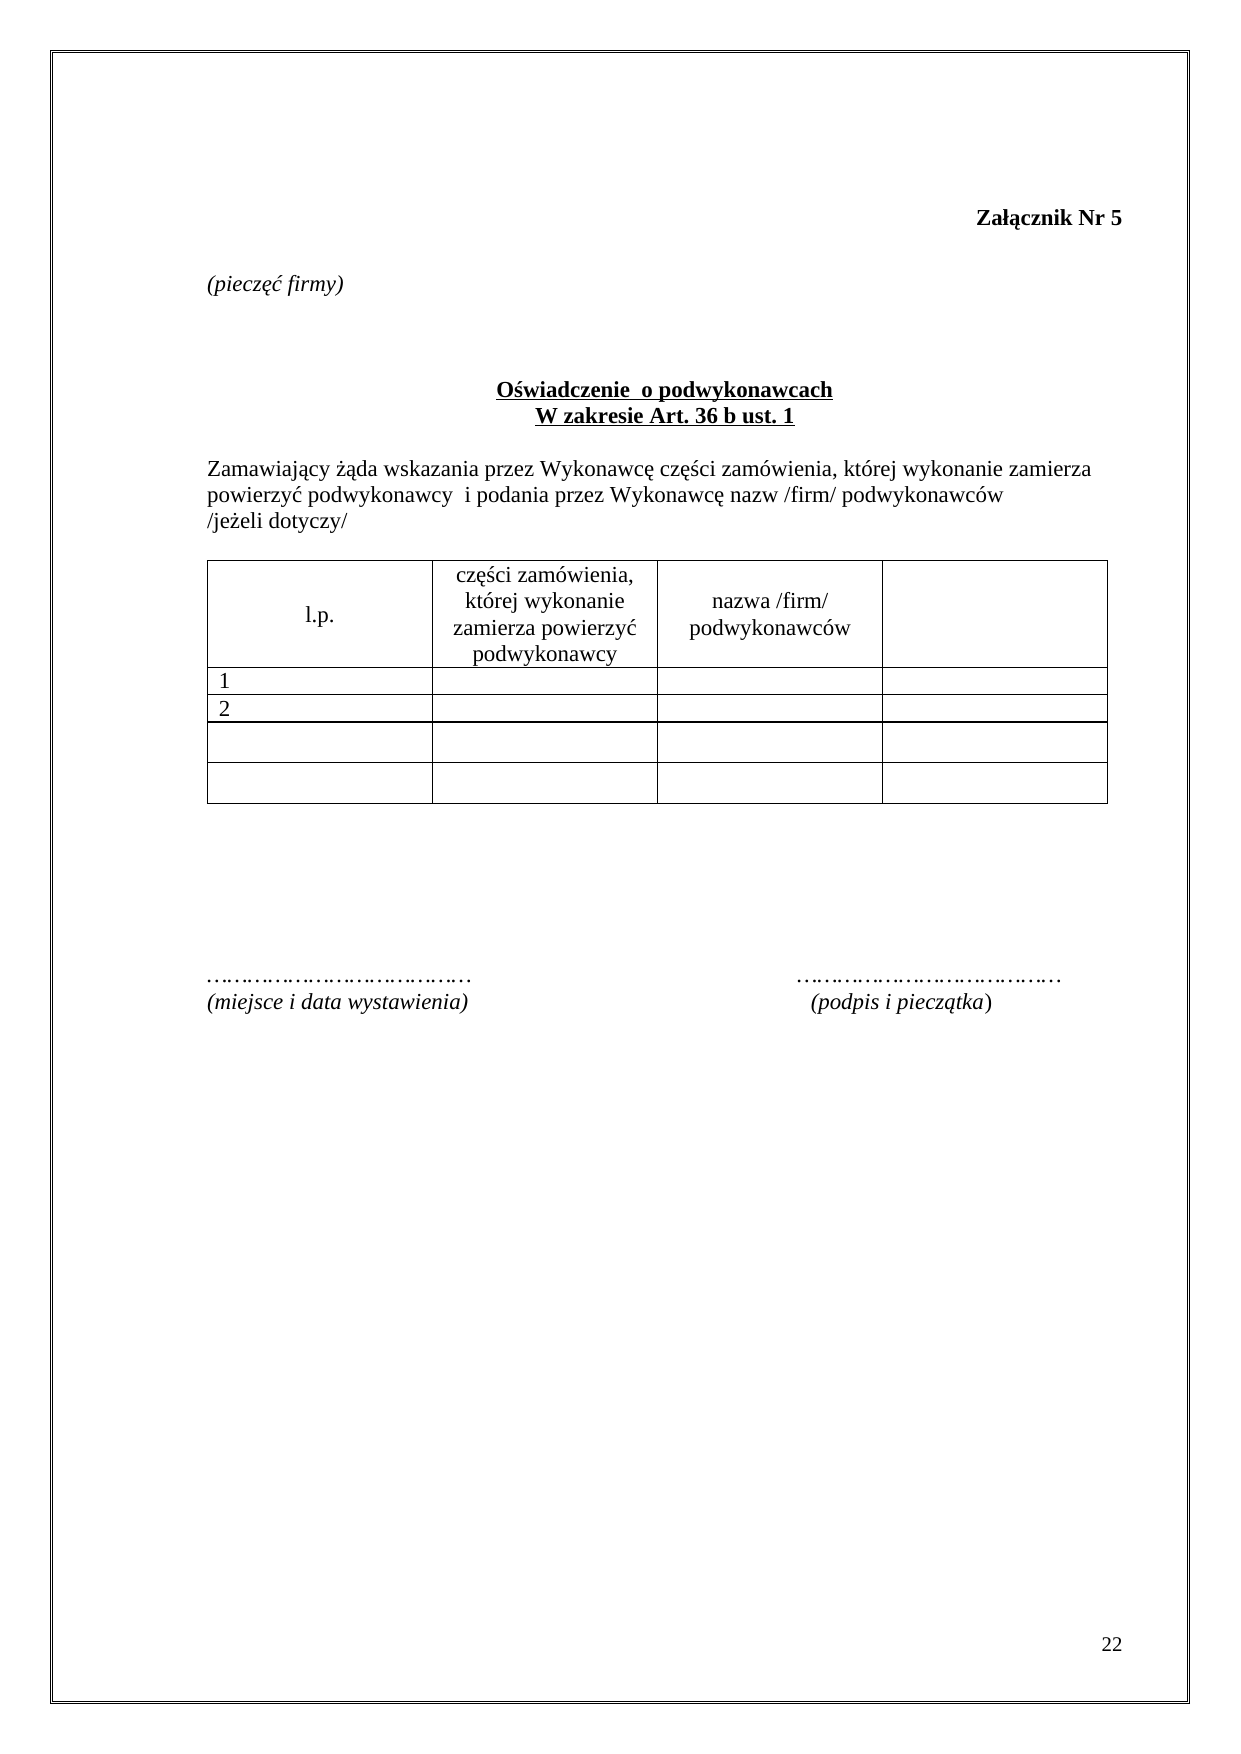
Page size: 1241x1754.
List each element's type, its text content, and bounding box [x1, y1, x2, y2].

table_header l.p. [208, 561, 432, 667]
table_cell [658, 668, 882, 694]
text /jeżeli dotyczy/ [207, 507, 1122, 534]
table_cell [883, 668, 1107, 694]
text (miejsce i data wystawienia) (podpis i pieczątka) [207, 988, 1122, 1014]
table_cell [208, 763, 432, 802]
table_cell [883, 763, 1107, 802]
table_header części zamówienia, której wykonanie zamierza powierzyć podwykonawcy [433, 561, 657, 667]
table_cell [658, 723, 882, 762]
table_cell 1 [208, 668, 432, 694]
text ………………………………… ………………………………… [207, 961, 1122, 988]
text W zakresie Art. 36 b ust. 1 [207, 402, 1122, 428]
text Załącznik Nr 5 [207, 204, 1122, 231]
text Zamawiający żąda wskazania przez Wykonawcę części zamówienia, której wykonanie zamierza powierzyć podwykonawcy i podania przez Wykonawcę nazw /firm/ podwykonawców [207, 455, 1122, 507]
table_cell [433, 763, 657, 802]
text Oświadczenie o podwykonawcach [207, 376, 1122, 402]
table_header [883, 561, 1107, 667]
table_header nazwa /firm/ podwykonawców [658, 561, 882, 667]
table_cell [658, 763, 882, 802]
table_cell 2 [208, 695, 432, 721]
text (pieczęć firmy) [207, 270, 1122, 297]
table_cell [433, 668, 657, 694]
table_cell [208, 723, 432, 762]
table_cell [433, 723, 657, 762]
table_cell [883, 695, 1107, 721]
table_cell [883, 723, 1107, 762]
table_cell [658, 695, 882, 721]
table_cell [433, 695, 657, 721]
